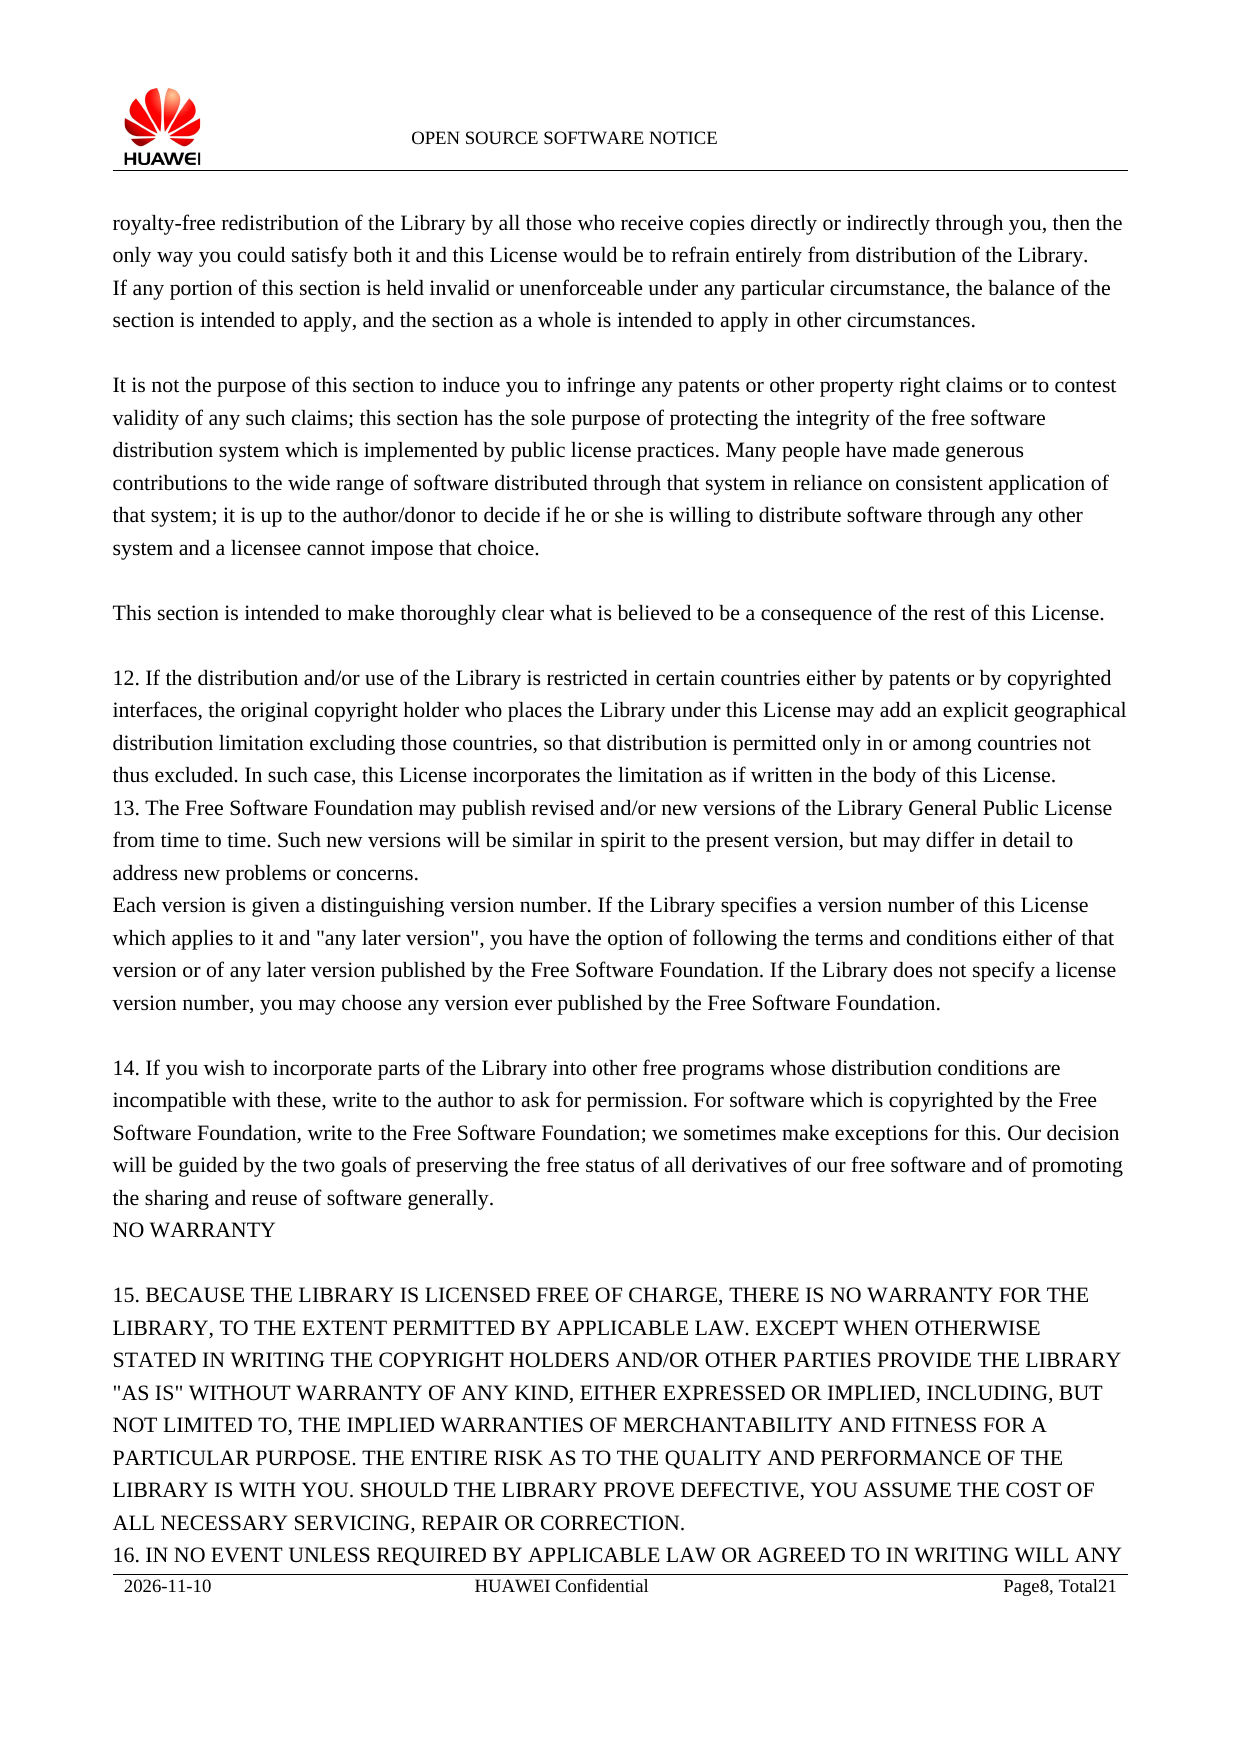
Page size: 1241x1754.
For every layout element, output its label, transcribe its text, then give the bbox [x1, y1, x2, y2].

picture [124, 88, 201, 165]
